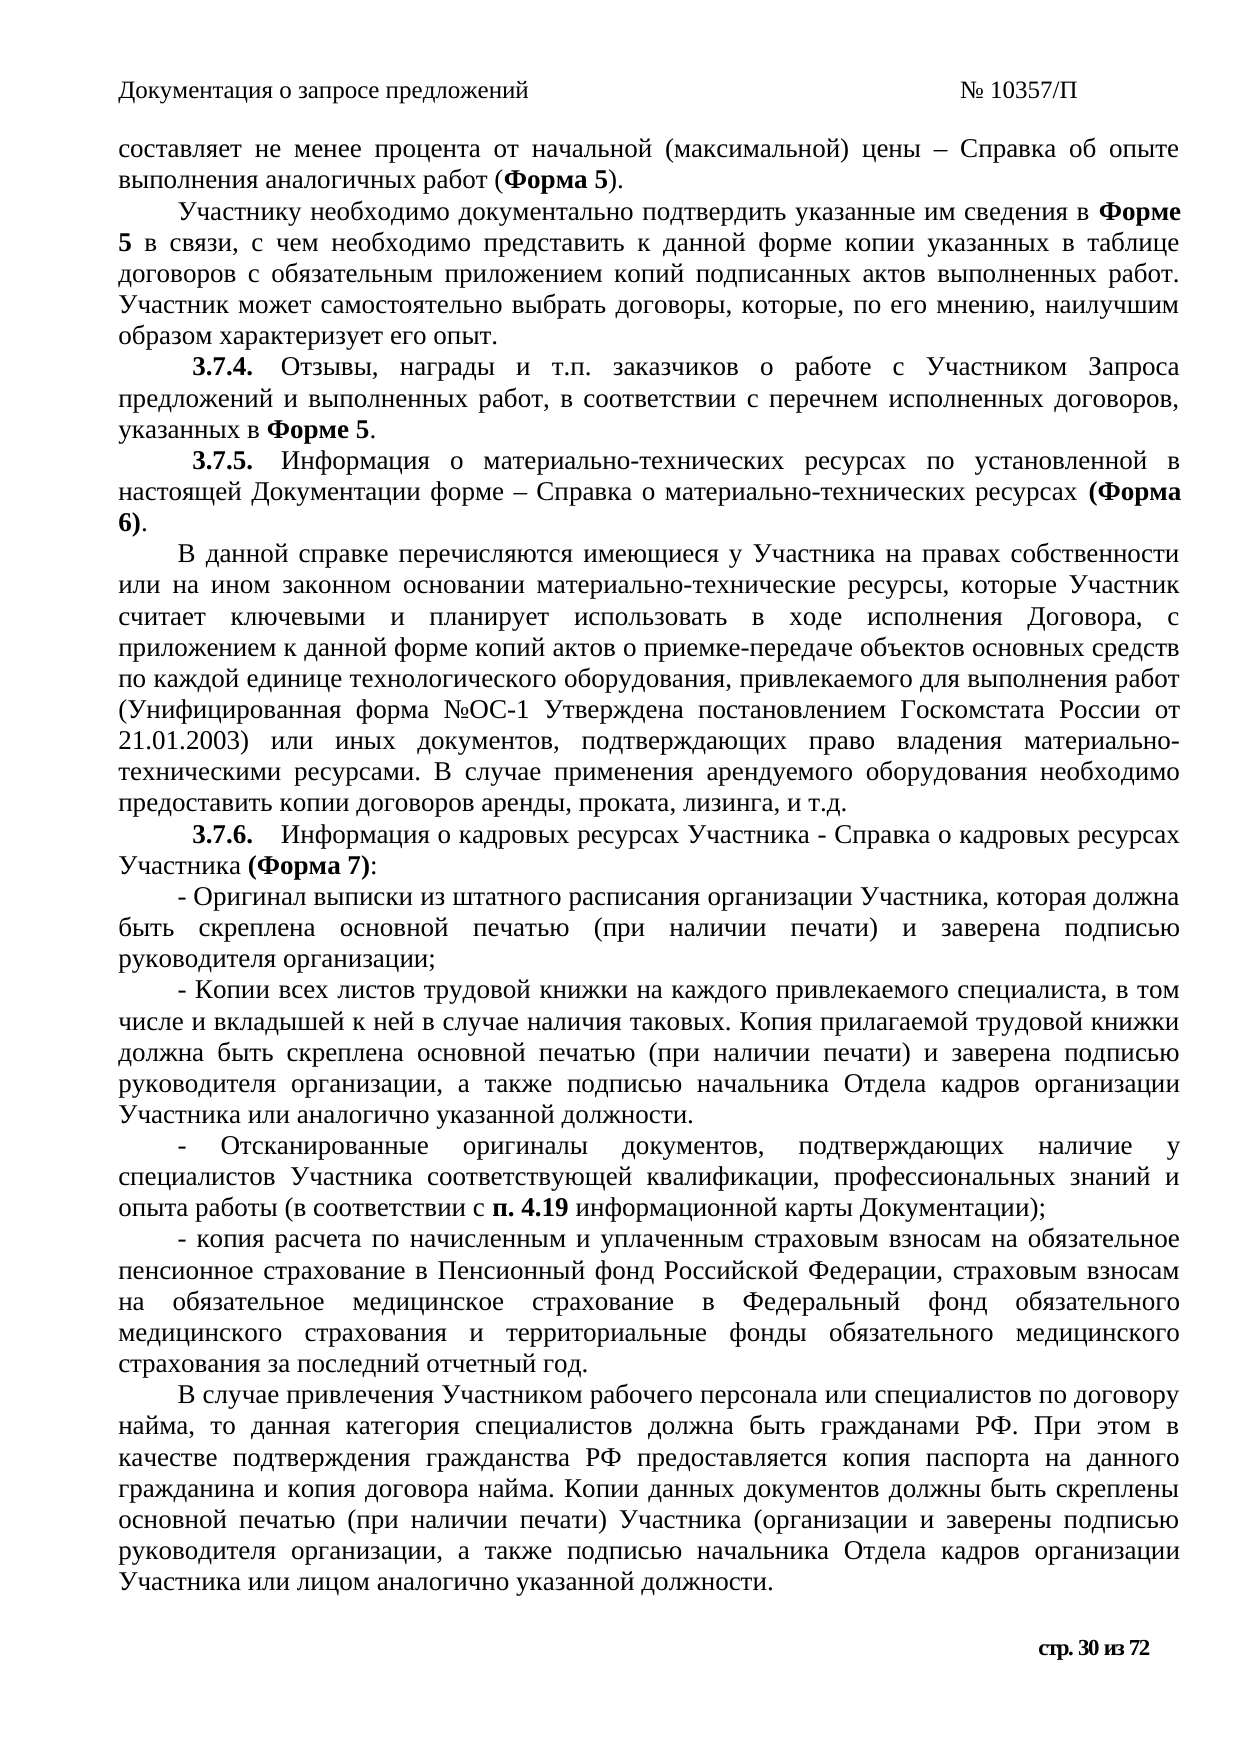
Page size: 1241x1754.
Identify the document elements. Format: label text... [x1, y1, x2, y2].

text Информация о кадровых ресурсах Участника - Справка о кадровых ресурсах Участника (Форма 7): [118, 818, 1181, 880]
list В данной справке перечисляются имеющиеся у Участника на правах собственности или на ином законном основании материально-технические ресурсы, которые Участник считает ключевыми и планирует использовать в ходе исполнения Договора, с приложением к данной форме копий актов о приемке-передаче объектов основных средств по каждой единице технологического оборудования, привлекаемого для выполнения работ (Унифицированная форма №ОС-1 Утверждена постановлением Госкомстата России от 21.01.2003) или иных документов, подтверждающих право владения материально-техническими ресурсами. В случае применения арендуемого оборудования необходимо предоставить копии договоров аренды, проката, лизинга, и т.д. [118, 537, 1181, 818]
list - Отсканированные оригиналы документов, подтверждающих наличие у специалистов Участника соответствующей квалификации, профессиональных знаний и опыта работы (в соответствии с п. 4.19 информационной карты Документации); [118, 1129, 1181, 1223]
list - Копии всех листов трудовой книжки на каждого привлекаемого специалиста, в том числе и вкладышей к ней в случае наличия таковых. Копия прилагаемой трудовой книжки должна быть скреплена основной печатью (при наличии печати) и заверена подписью руководителя организации, а также подписью начальника Отдела кадров организации Участника или аналогично указанной должности. [118, 973, 1181, 1129]
list Участнику необходимо документально подтвердить указанные им сведения в Форме 5 в связи, с чем необходимо представить к данной форме копии указанных в таблице договоров с обязательным приложением копий подписанных актов выполненных работ. Участник может самостоятельно выбрать договоры, которые, по его мнению, наилучшим образом характеризует его опыт. [118, 195, 1181, 351]
list В случае привлечения Участником рабочего персонала или специалистов по договору найма, то данная категория специалистов должна быть гражданами РФ. При этом в качестве подтверждения гражданства РФ предоставляется копия паспорта на данного гражданина и копия договора найма. Копии данных документов должны быть скреплены основной печатью (при наличии печати) Участника (организации и заверены подписью руководителя организации, а также подписью начальника Отдела кадров организации Участника или лицом аналогично указанной должности. [118, 1378, 1181, 1596]
list - копия расчета по начисленным и уплаченным страховым взносам на обязательное пенсионное страхование в Пенсионный фонд Российской Федерации, страховым взносам на обязательное медицинское страхование в Федеральный фонд обязательного медицинского страхования и территориальные фонды обязательного медицинского страхования за последний отчетный год. [118, 1223, 1181, 1378]
text Отзывы, награды и т.п. заказчиков о работе с Участником Запроса предложений и выполненных работ, в соответствии с перечнем исполненных договоров, указанных в Форме 5. [118, 351, 1181, 444]
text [118, 132, 1181, 195]
text Информация о материально-технических ресурсах по установленной в настоящей Документации форме – Справка о материально-технических ресурсах (Форма 6). [118, 444, 1181, 537]
list - Оригинал выписки из штатного расписания организации Участника, которая должна быть скреплена основной печатью (при наличии печати) и заверена подписью руководителя организации; [118, 880, 1181, 973]
